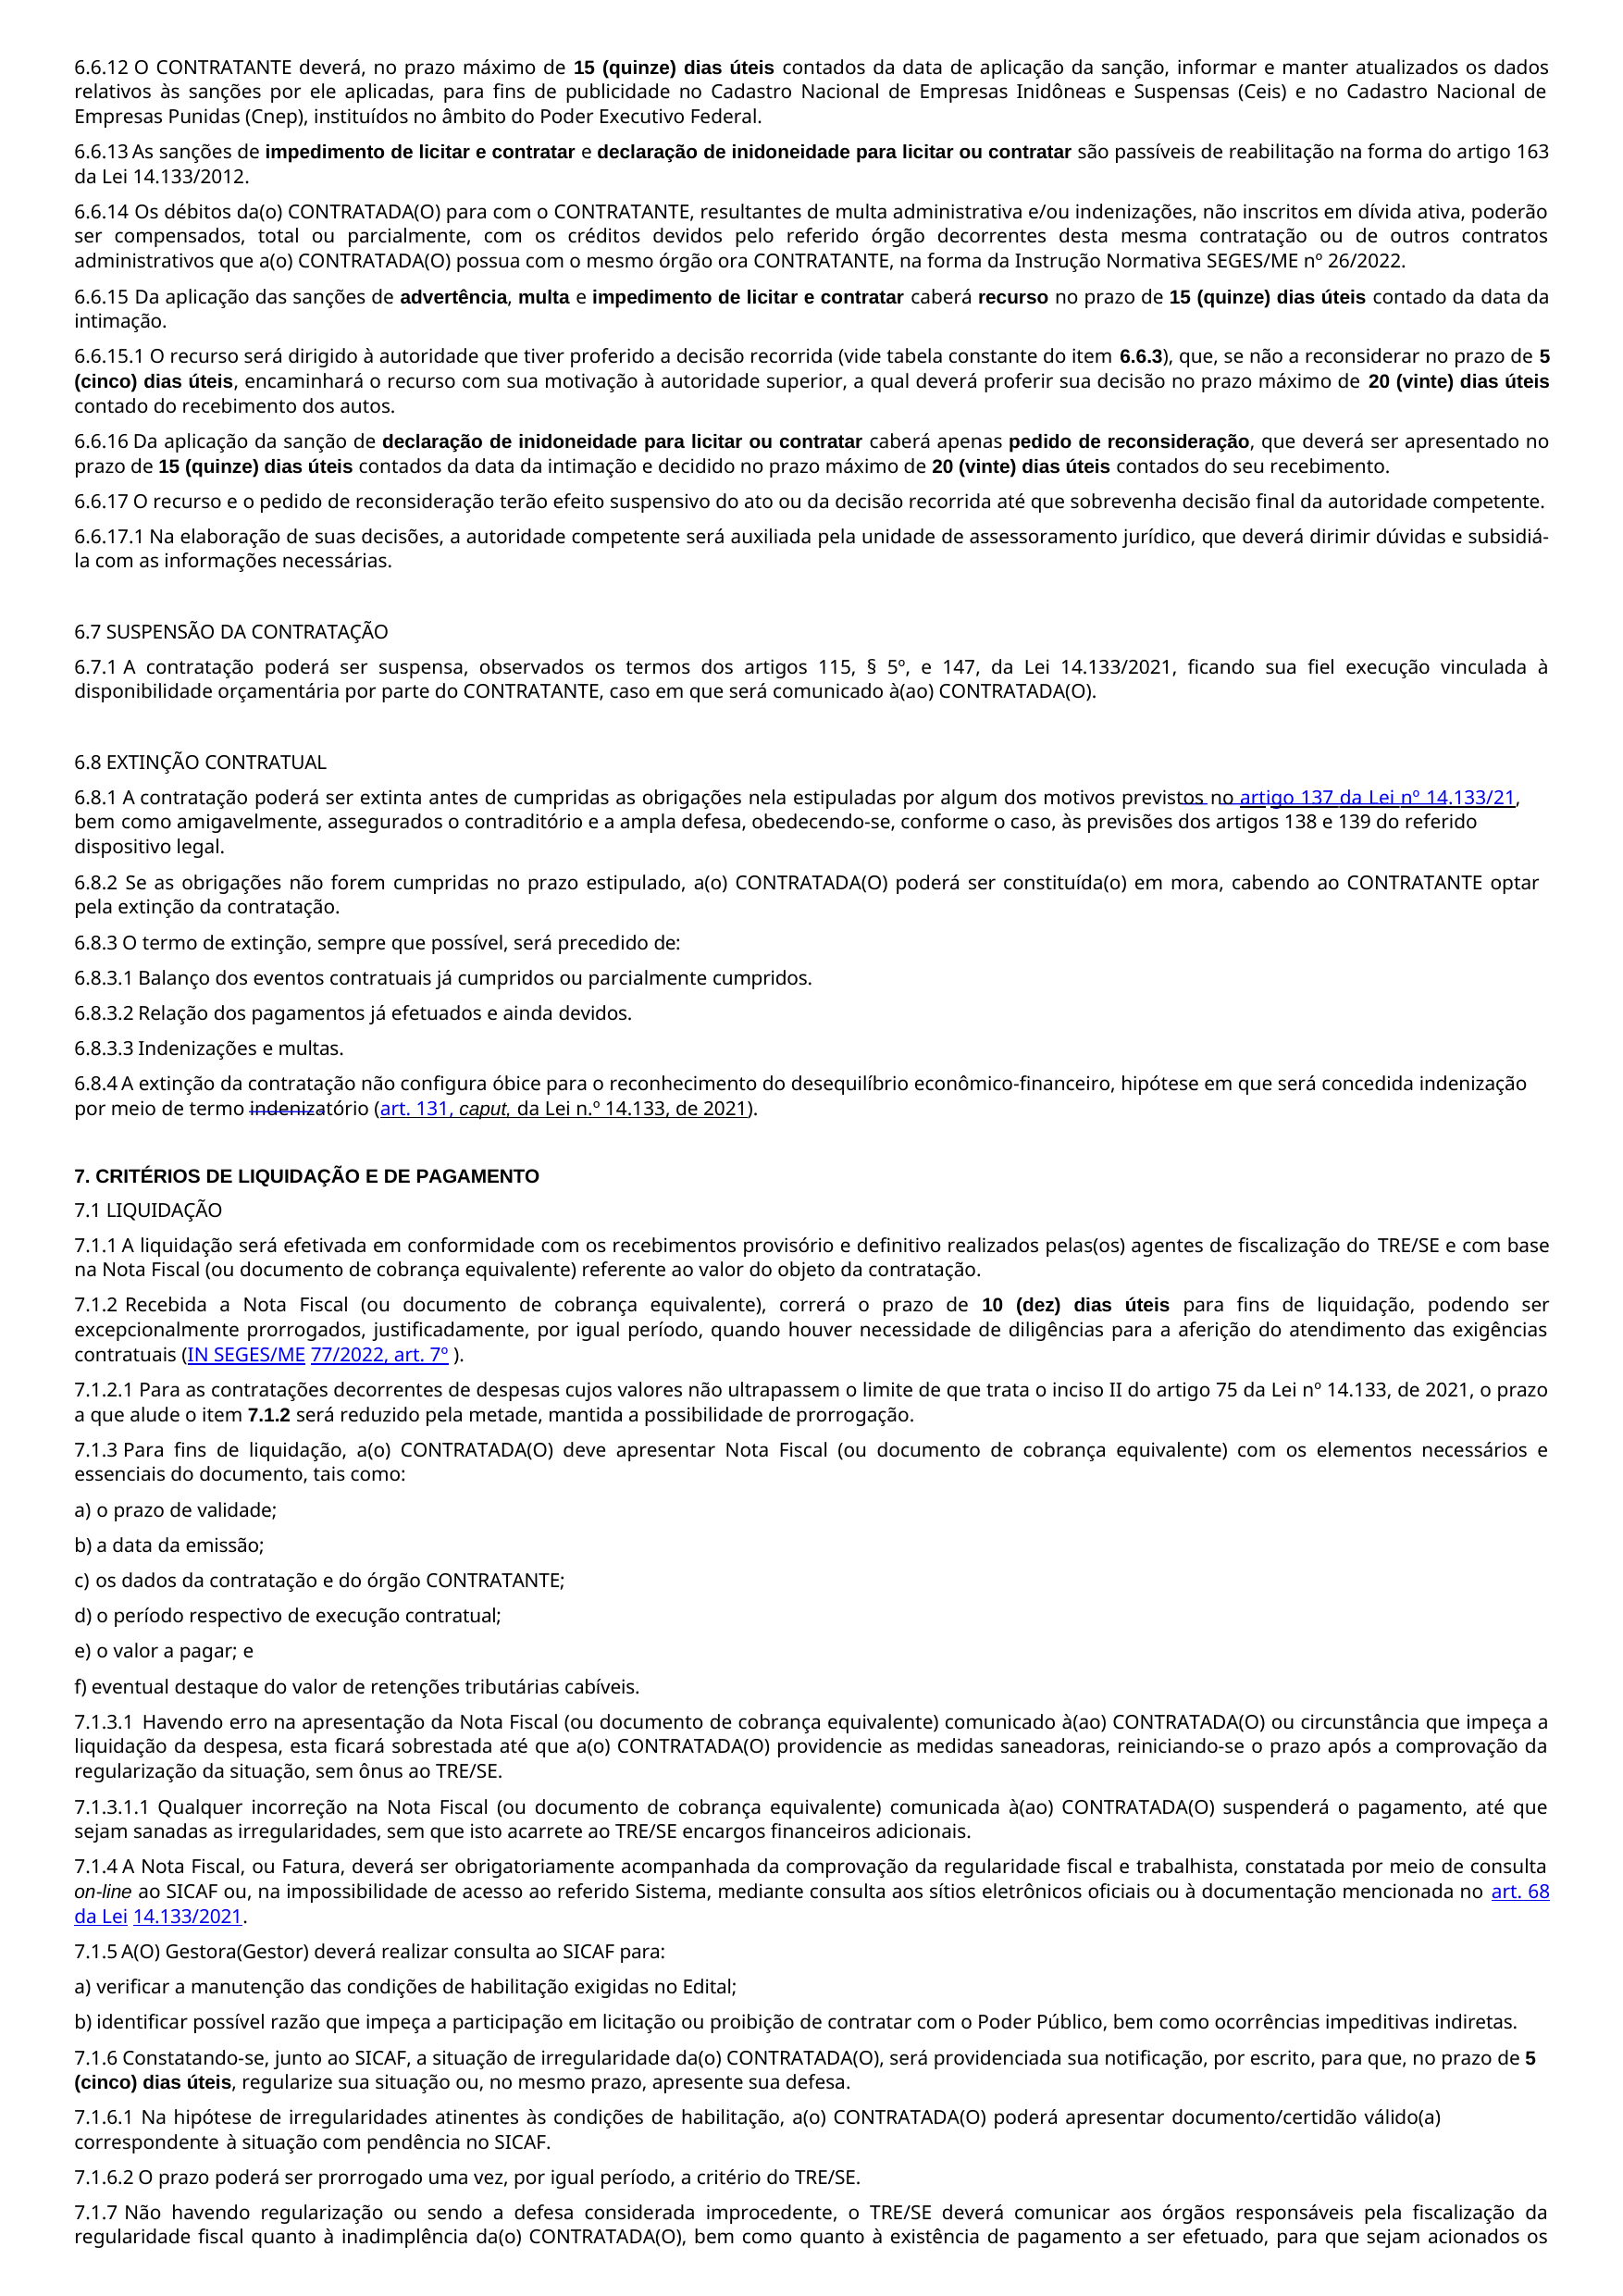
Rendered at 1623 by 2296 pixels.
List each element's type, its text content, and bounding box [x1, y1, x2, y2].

list Da aplicação das sanções de advertência, multa e impedimento de licitar e contratar caberá recurso no prazo de 15 (quinze) dias úteis contado da data da intimação. [74, 284, 1550, 334]
list A contratação poderá ser suspensa, observados os termos dos artigos 115, § 5º, e 147, da Lei 14.133/2021, ficando sua fiel execução vinculada à disponibilidade orçamentária por parte do CONTRATANTE, caso em que será comunicado à(ao) CONTRATADA(O). [74, 654, 1550, 704]
list A contratação poderá ser extinta antes de cumpridas as obrigações nela estipuladas por algum dos motivos previstos no artigo 137 da Lei nº 14.133/21, bem como amigavelmente, assegurados o contraditório e a ampla defesa, obedecendo-se, conforme o caso, às previsões dos artigos 138 e 139 do referido dispositivo legal. [74, 785, 1550, 860]
list Recebida a Nota Fiscal (ou documento de cobrança equivalente), correrá o prazo de 10 (dez) dias úteis para fins de liquidação, podendo ser excepcionalmente prorrogados, justificadamente, por igual período, quando houver necessidade de diligências para a aferição do atendimento das exigências contratuais (IN SEGES/ME 77/2022, art. 7º ). [74, 1292, 1550, 1367]
list Na hipótese de irregularidades atinentes às condições de habilitação, a(o) CONTRATADA(O) poderá apresentar documento/certidão válido(a) correspondente à situação com pendência no SICAF. [74, 2104, 1550, 2154]
list SUSPENSÃO DA CONTRATAÇÃO [74, 618, 1568, 644]
list O termo de extinção, sempre que possível, será precedido de: [74, 929, 1568, 955]
list O recurso será dirigido à autoridade que tiver proferido a decisão recorrida (vide tabela constante do item 6.6.3), que, se não a reconsiderar no prazo de 5 (cinco) dias úteis, encaminhará o recurso com sua motivação à autoridade superior, a qual deverá proferir sua decisão no prazo máximo de 20 (vinte) dias úteis contado do recebimento dos autos. [74, 343, 1550, 418]
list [74, 2200, 1550, 2250]
list A Nota Fiscal, ou Fatura, deverá ser obrigatoriamente acompanhada da comprovação da regularidade fiscal e trabalhista, constatada por meio de consulta on-line ao SICAF ou, na impossibilidade de acesso ao referido Sistema, mediante consulta aos sítios eletrônicos oficiais ou à documentação mencionada no art. 68 da Lei 14.133/2021. [74, 1854, 1550, 1929]
list Indenizações e multas. [74, 1035, 1568, 1061]
list EXTINÇÃO CONTRATUAL [74, 749, 1568, 775]
list A liquidação será efetivada em conformidade com os recebimentos provisório e definitivo realizados pelas(os) agentes de fiscalização do TRE/SE e com base na Nota Fiscal (ou documento de cobrança equivalente) referente ao valor do objeto da contratação. [74, 1233, 1550, 1283]
list identificar possível razão que impeça a participação em licitação ou proibição de contratar com o Poder Público, bem como ocorrências impeditivas indiretas. [74, 2009, 1568, 2035]
list o valor a pagar; e [74, 1637, 1568, 1664]
list o prazo de validade; [74, 1496, 1568, 1522]
list LIQUIDAÇÃO [74, 1197, 1568, 1222]
list os dados da contratação e do órgão CONTRATANTE; [74, 1567, 1568, 1594]
list Constatando-se, junto ao SICAF, a situação de irregularidade da(o) CONTRATADA(O), será providenciada sua notificação, por escrito, para que, no prazo de 5 (cinco) dias úteis, regularize sua situação ou, no mesmo prazo, apresente sua defesa. [74, 2044, 1550, 2094]
list As sanções de impedimento de licitar e contratar e declaração de inidoneidade para licitar ou contratar são passíveis de reabilitação na forma do artigo 163 da Lei 14.133/2012. [74, 139, 1550, 189]
list O prazo poderá ser prorrogado uma vez, por igual período, a critério do TRE/SE. [74, 2164, 1568, 2191]
list Os débitos da(o) CONTRATADA(O) para com o CONTRATANTE, resultantes de multa administrativa e/ou indenizações, não inscritos em dívida ativa, poderão ser compensados, total ou parcialmente, com os créditos devidos pelo referido órgão decorrentes desta mesma contratação ou de outros contratos administrativos que a(o) CONTRATADA(O) possua com o mesmo órgão ora CONTRATANTE, na forma da Instrução Normativa SEGES/ME nº 26/2022. [74, 199, 1550, 274]
list A extinção da contratação não configura óbice para o reconhecimento do desequilíbrio econômico-financeiro, hipótese em que será concedida indenização por meio de termo indenizatório (art. 131, caput, da Lei n.º 14.133, de 2021). [74, 1071, 1550, 1121]
list a data da emissão; [74, 1532, 1568, 1558]
list Na elaboração de suas decisões, a autoridade competente será auxiliada pela unidade de assessoramento jurídico, que deverá dirimir dúvidas e subsidiá-la com as informações necessárias. [74, 524, 1550, 574]
list eventual destaque do valor de retenções tributárias cabíveis. [74, 1673, 1568, 1699]
list O CONTRATANTE deverá, no prazo máximo de 15 (quinze) dias úteis contados da data de aplicação da sanção, informar e manter atualizados os dados relativos às sanções por ele aplicadas, para fins de publicidade no Cadastro Nacional de Empresas Inidôneas e Suspensas (Ceis) e no Cadastro Nacional de Empresas Punidas (Cnep), instituídos no âmbito do Poder Executivo Federal. [74, 54, 1550, 129]
list Para fins de liquidação, a(o) CONTRATADA(O) deve apresentar Nota Fiscal (ou documento de cobrança equivalente) com os elementos necessários e essenciais do documento, tais como: [74, 1437, 1550, 1487]
list A(O) Gestora(Gestor) deverá realizar consulta ao SICAF para: [74, 1938, 1568, 1965]
list Havendo erro na apresentação da Nota Fiscal (ou documento de cobrança equivalente) comunicado à(ao) CONTRATADA(O) ou circunstância que impeça a liquidação da despesa, esta ficará sobrestada até que a(o) CONTRATADA(O) providencie as medidas saneadoras, reiniciando-se o prazo após a comprovação da regularização da situação, sem ônus ao TRE/SE. [74, 1709, 1550, 1784]
list Da aplicação da sanção de declaração de inidoneidade para licitar ou contratar caberá apenas pedido de reconsideração, que deverá ser apresentado no prazo de 15 (quinze) dias úteis contados da data da intimação e decidido no prazo máximo de 20 (vinte) dias úteis contados do seu recebimento. [74, 428, 1550, 478]
list o período respectivo de execução contratual; [74, 1602, 1568, 1629]
subtitle CRITÉRIOS DE LIQUIDAÇÃO E DE PAGAMENTO [74, 1165, 1568, 1187]
list Qualquer incorreção na Nota Fiscal (ou documento de cobrança equivalente) comunicada à(ao) CONTRATADA(O) suspenderá o pagamento, até que sejam sanadas as irregularidades, sem que isto acarrete ao TRE/SE encargos financeiros adicionais. [74, 1793, 1550, 1843]
list O recurso e o pedido de reconsideração terão efeito suspensivo do ato ou da decisão recorrida até que sobrevenha decisão final da autoridade competente. [74, 488, 1568, 515]
list verificar a manutenção das condições de habilitação exigidas no Edital; [74, 1973, 1568, 2000]
list Balanço dos eventos contratuais já cumpridos ou parcialmente cumpridos. [74, 964, 1568, 990]
list Relação dos pagamentos já efetuados e ainda devidos. [74, 999, 1568, 1025]
list Se as obrigações não forem cumpridas no prazo estipulado, a(o) CONTRATADA(O) poderá ser constituída(o) em mora, cabendo ao CONTRATANTE optar pela extinção da contratação. [74, 869, 1550, 920]
list Para as contratações decorrentes de despesas cujos valores não ultrapassem o limite de que trata o inciso II do artigo 75 da Lei nº 14.133, de 2021, o prazo a que alude o item 7.1.2 será reduzido pela metade, mantida a possibilidade de prorrogação. [74, 1377, 1550, 1427]
